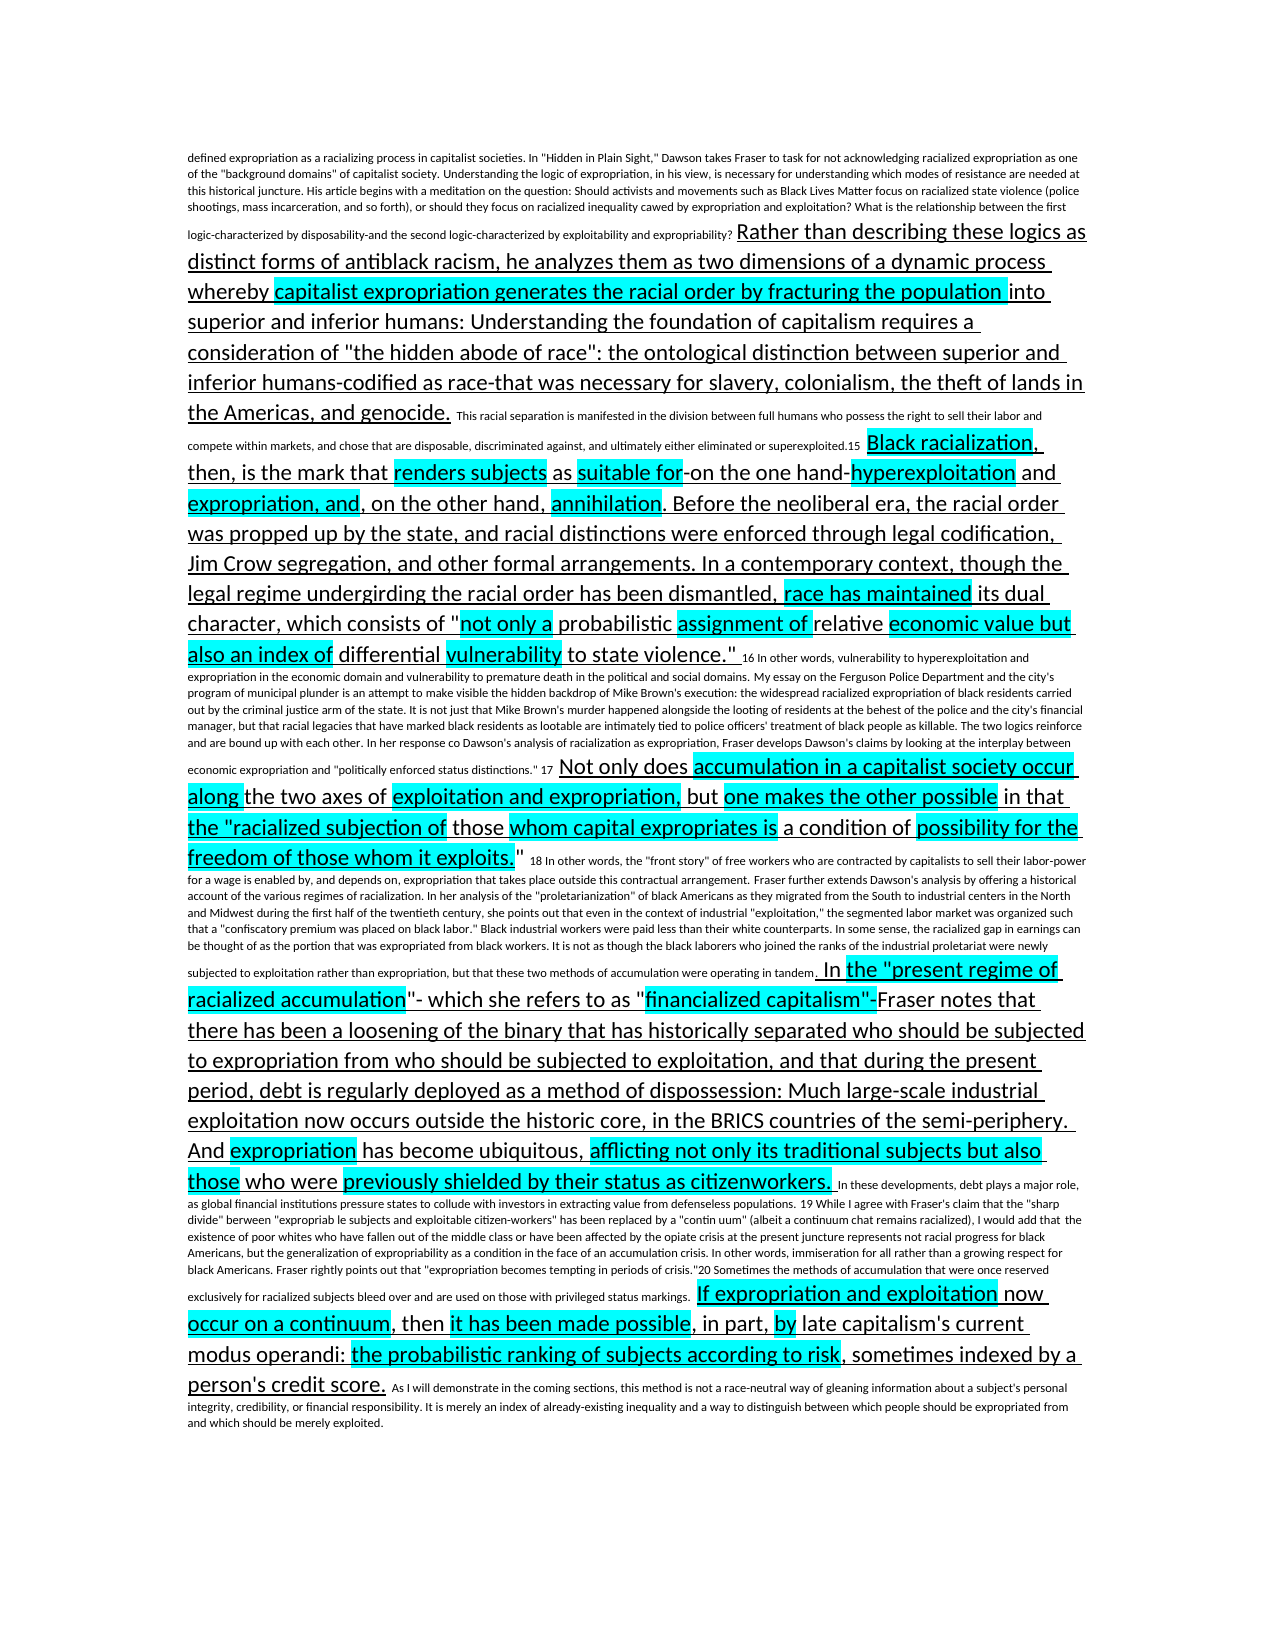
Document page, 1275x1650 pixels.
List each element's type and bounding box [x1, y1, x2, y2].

text [187, 150, 1087, 1431]
